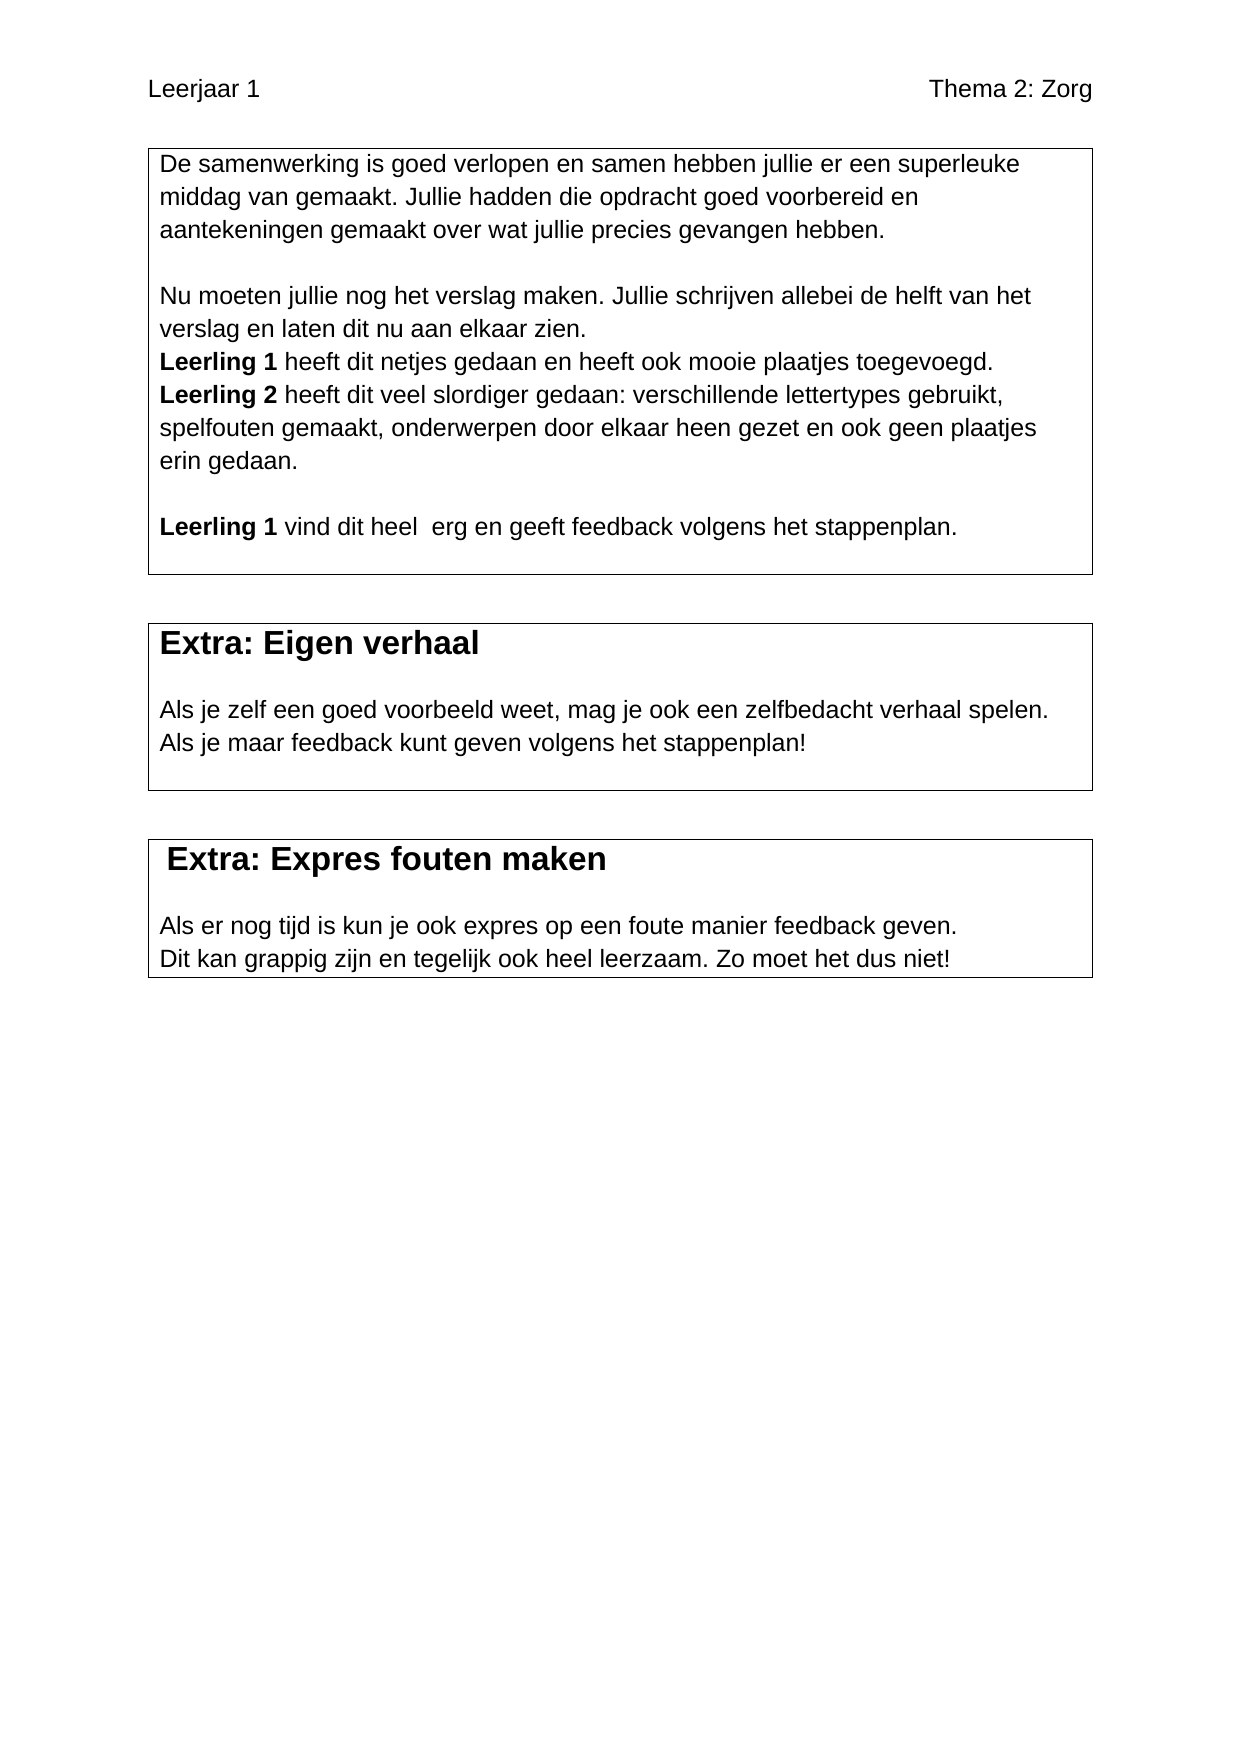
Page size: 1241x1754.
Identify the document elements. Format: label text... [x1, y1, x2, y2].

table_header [149, 149, 1092, 574]
table_header Extra: Eigen verhaal Als je zelf een goed voorbeeld weet, mag je ook een zelfbedacht verhaal spelen. Als je maar feedback kunt geven volgens het stappenplan! [149, 624, 1092, 790]
table_header Extra: Expres fouten maken Als er nog tijd is kun je ook expres op een foute manier feedback geven. Dit kan grappig zijn en tegelijk ook heel leerzaam. Zo moet het dus niet! [149, 840, 1092, 977]
